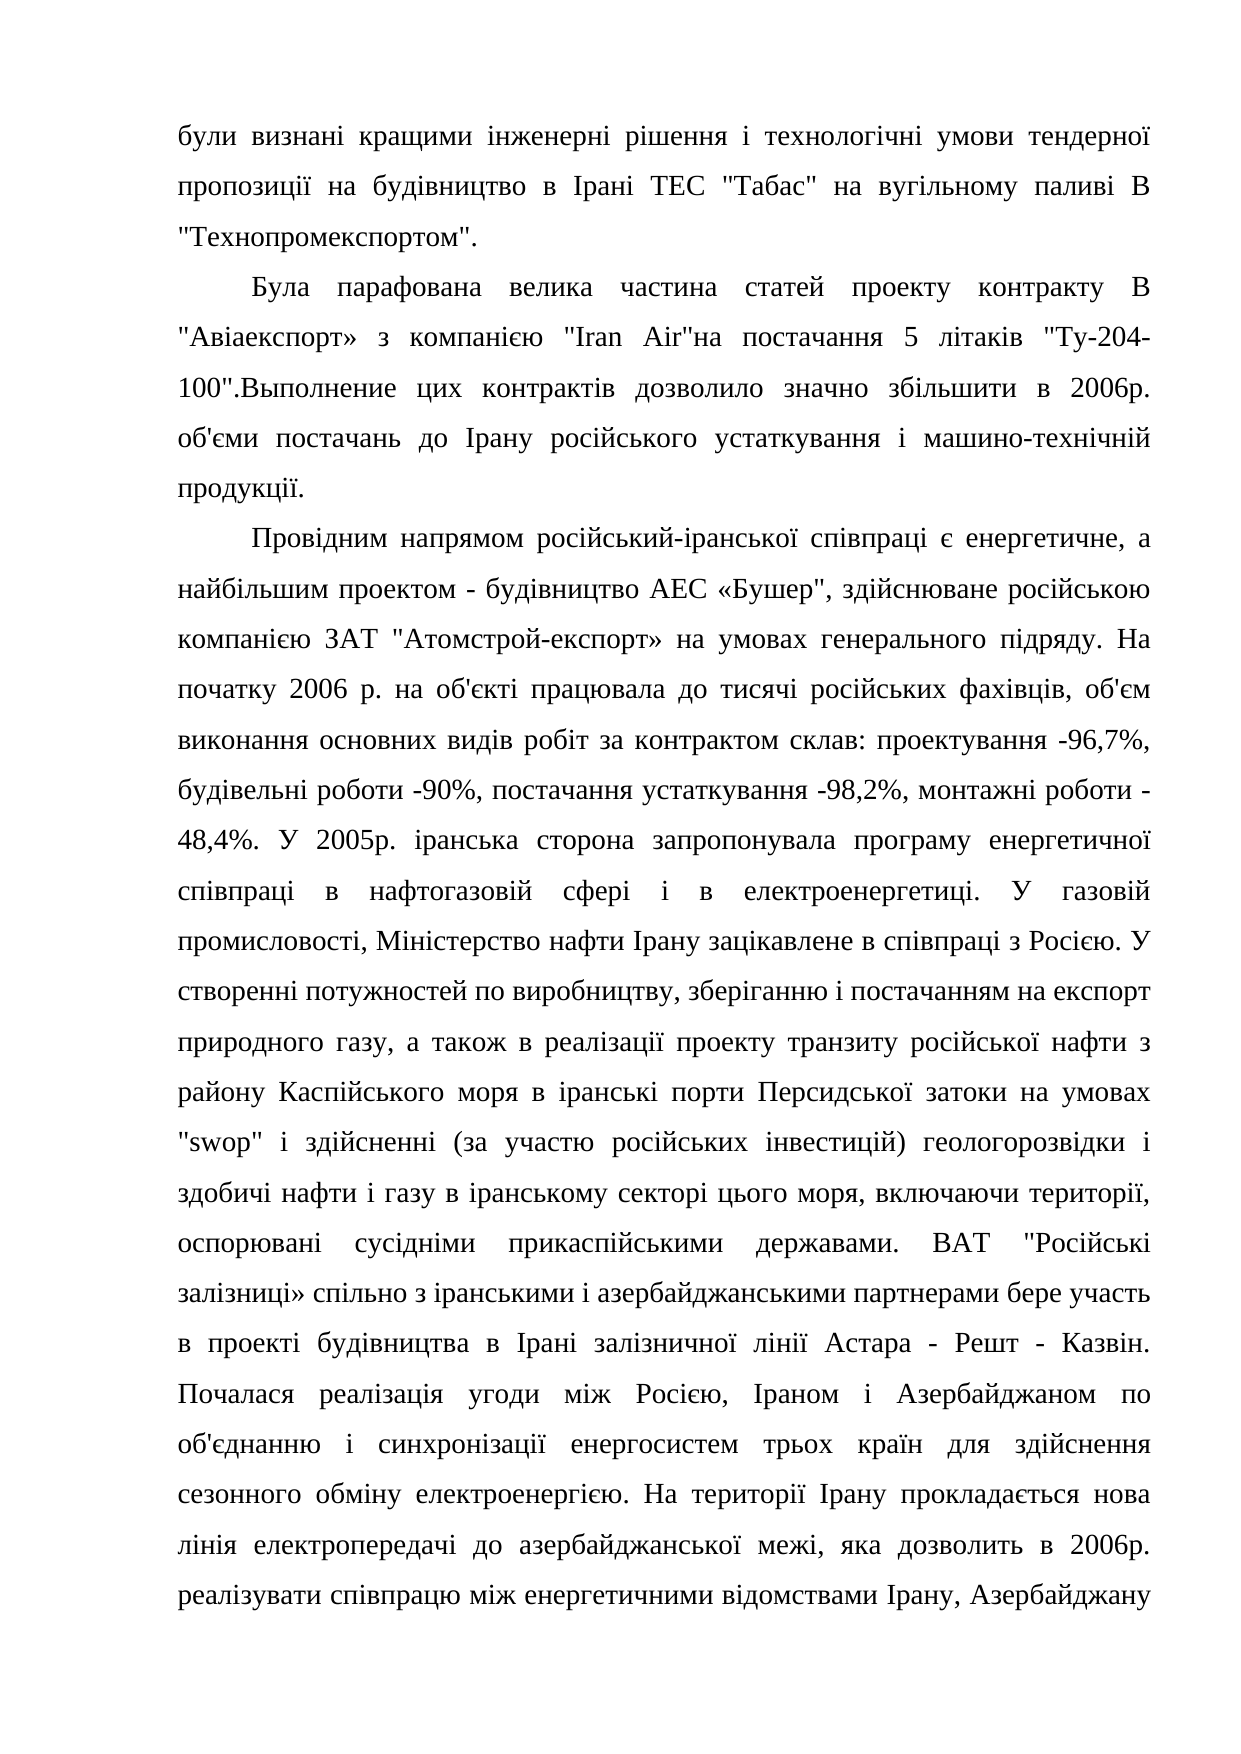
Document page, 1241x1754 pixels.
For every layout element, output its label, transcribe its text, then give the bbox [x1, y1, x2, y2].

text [177, 521, 1152, 1611]
text Була парафована велика частина статей проекту контракту В "Авіаекспорт» з компанією "Iran Air"на постачання 5 літаків "Ту-204-100".Выполнение цих контрактів дозволило значно збільшити в 2006р. об'єми постачань до Ірану російського устаткування і машино-технічній продукції. [177, 269, 1152, 504]
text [177, 118, 1152, 252]
